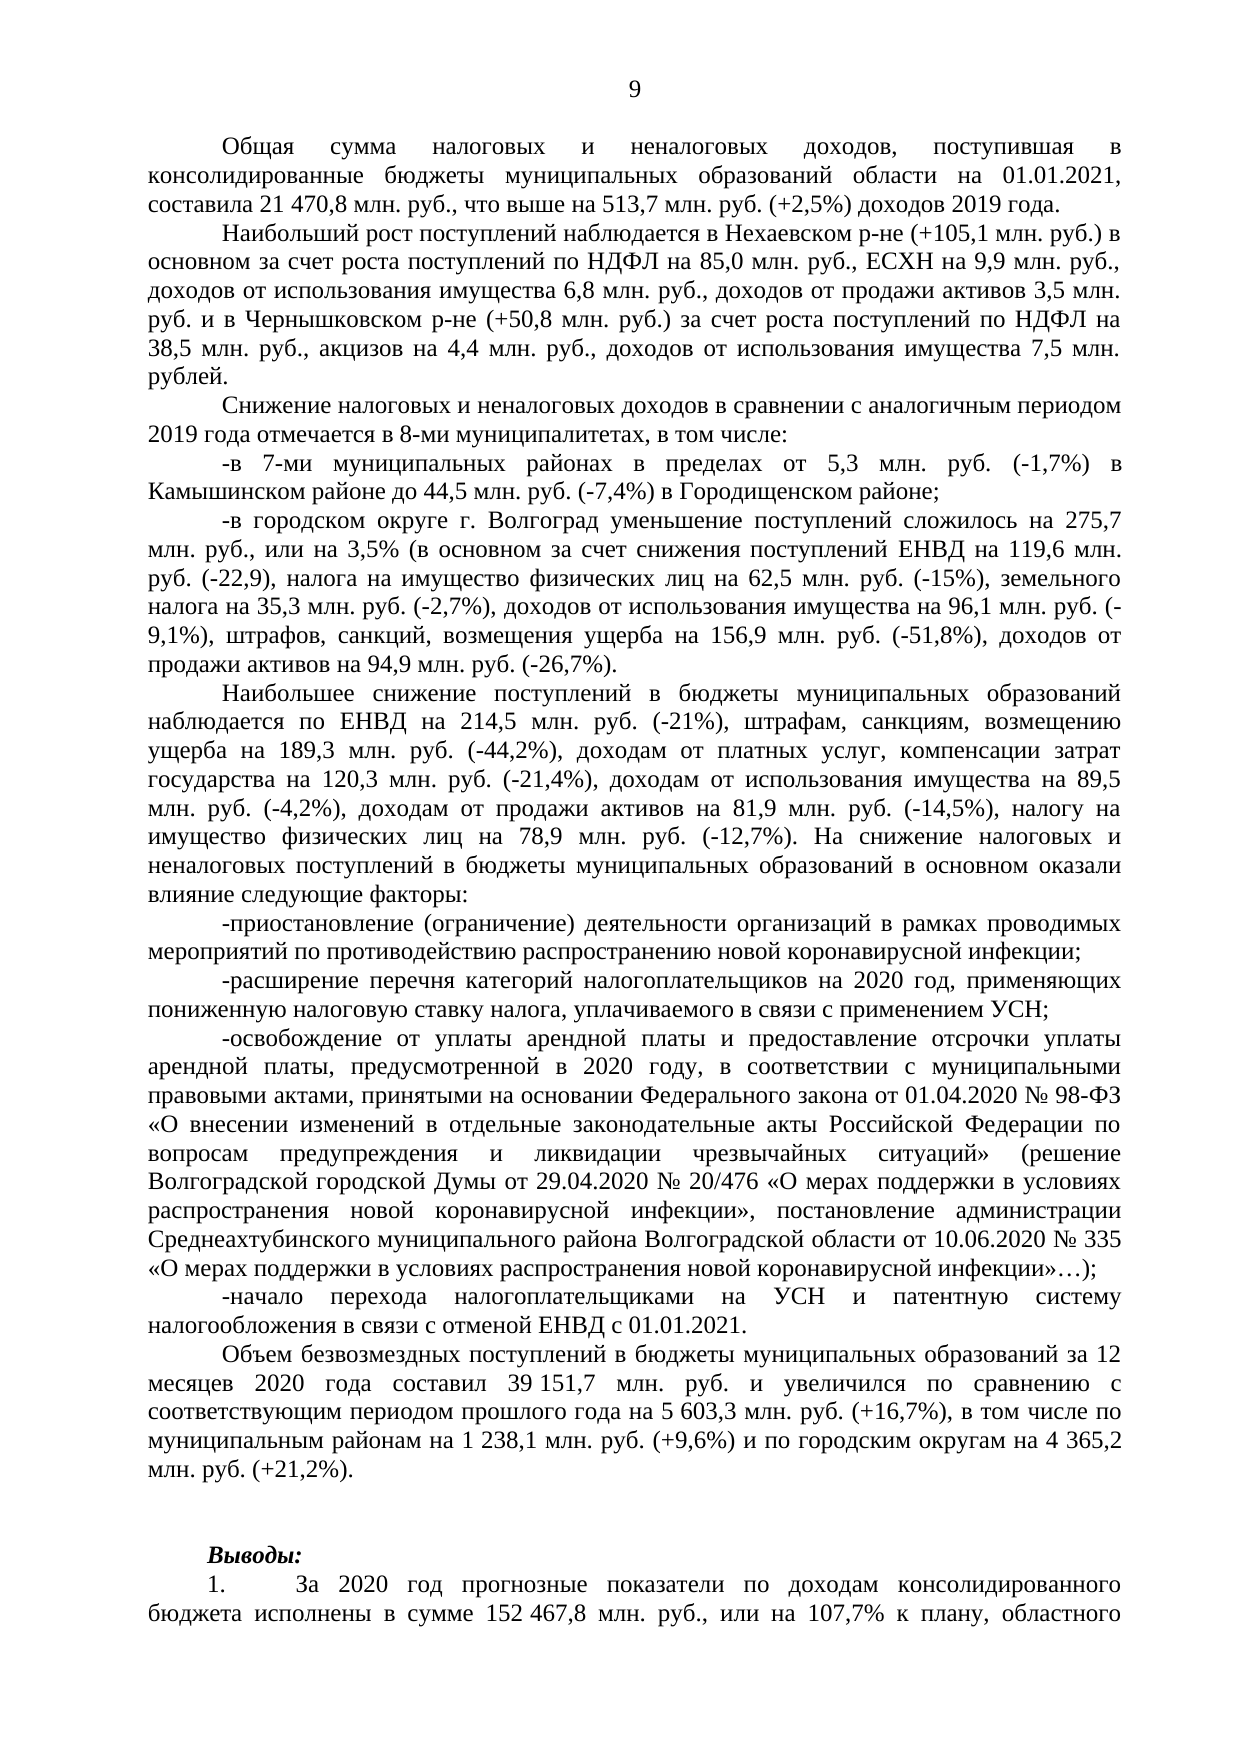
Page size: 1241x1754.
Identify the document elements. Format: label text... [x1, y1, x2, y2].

text -освобождение от уплаты арендной платы и предоставление отсрочки уплаты арендной платы, предусмотренной в 2020 году, в соответствии с муниципальными правовыми актами, принятыми на основании Федерального закона от 01.04.2020 № 98-ФЗ «О внесении изменений в отдельные законодательные акты Российской Федерации по вопросам предупреждения и ликвидации чрезвычайных ситуаций» (решение Волгоградской городской Думы от 29.04.2020 № 20/476 «О мерах поддержки в условиях распространения новой коронавирусной инфекции», постановление администрации Среднеахтубинского муниципального района Волгоградской области от 10.06.2020 № 335 «О мерах поддержки в условиях распространения новой коронавирусной инфекции»…); [148, 1023, 1122, 1281]
text Выводы: [148, 1540, 1122, 1569]
text -приостановление (ограничение) деятельности организаций в рамках проводимых мероприятий по противодействию распространению новой коронавирусной инфекции; [148, 908, 1122, 965]
text Объем безвозмездных поступлений в бюджеты муниципальных образований за 12 месяцев 2020 года составил 39 151,7 млн. руб. и увеличился по сравнению с соответствующим периодом прошлого года на 5 603,3 млн. руб. (+16,7%), в том числе по муниципальным районам на 1 238,1 млн. руб. (+9,6%) и по городским округам на 4 365,2 млн. руб. (+21,2%). [148, 1339, 1122, 1483]
text -в 7-ми муниципальных районах в пределах от 5,3 млн. руб. (-1,7%) в Камышинском районе до 44,5 млн. руб. (-7,4%) в Городищенском районе; [148, 448, 1122, 505]
text Общая сумма налоговых и неналоговых доходов, поступившая в консолидированные бюджеты муниципальных образований области на 01.01.2021, составила 21 470,8 млн. руб., что выше на 513,7 млн. руб. (+2,5%) доходов 2019 года. [148, 131, 1122, 218]
text Наибольший рост поступлений наблюдается в Нехаевском р-не (+105,1 млн. руб.) в основном за счет роста поступлений по НДФЛ на 85,0 млн. руб., ЕСХН на 9,9 млн. руб., доходов от использования имущества 6,8 млн. руб., доходов от продажи активов 3,5 млн. руб. и в Чернышковском р-не (+50,8 млн. руб.) за счет роста поступлений по НДФЛ на 38,5 млн. руб., акцизов на 4,4 млн. руб., доходов от использования имущества 7,5 млн. рублей. [148, 218, 1122, 390]
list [148, 1569, 1122, 1626]
text -расширение перечня категорий налогоплательщиков на 2020 год, применяющих пониженную налоговую ставку налога, уплачиваемого в связи с применением УСН; [148, 965, 1122, 1023]
text -начало перехода налогоплательщиками на УСН и патентную систему налогообложения в связи с отменой ЕНВД с 01.01.2021. [148, 1281, 1122, 1339]
text Наибольшее снижение поступлений в бюджеты муниципальных образований наблюдается по ЕНВД на 214,5 млн. руб. (-21%), штрафам, санкциям, возмещению ущерба на 189,3 млн. руб. (-44,2%), доходам от платных услуг, компенсации затрат государства на 120,3 млн. руб. (-21,4%), доходам от использования имущества на 89,5 млн. руб. (-4,2%), доходам от продажи активов на 81,9 млн. руб. (-14,5%), налогу на имущество физических лиц на 78,9 млн. руб. (-12,7%). На снижение налоговых и неналоговых поступлений в бюджеты муниципальных образований в основном оказали влияние следующие факторы: [148, 678, 1122, 908]
text Снижение налоговых и неналоговых доходов в сравнении с аналогичным периодом 2019 года отмечается в 8-ми муниципалитетах, в том числе: [148, 390, 1122, 448]
text -в городском округе г. Волгоград уменьшение поступлений сложилось на 275,7 млн. руб., или на 3,5% (в основном за счет снижения поступлений ЕНВД на 119,6 млн. руб. (-22,9), налога на имущество физических лиц на 62,5 млн. руб. (-15%), земельного налога на 35,3 млн. руб. (-2,7%), доходов от использования имущества на 96,1 млн. руб. (-9,1%), штрафов, санкций, возмещения ущерба на 156,9 млн. руб. (-51,8%), доходов от продажи активов на 94,9 млн. руб. (-26,7%). [148, 505, 1122, 678]
